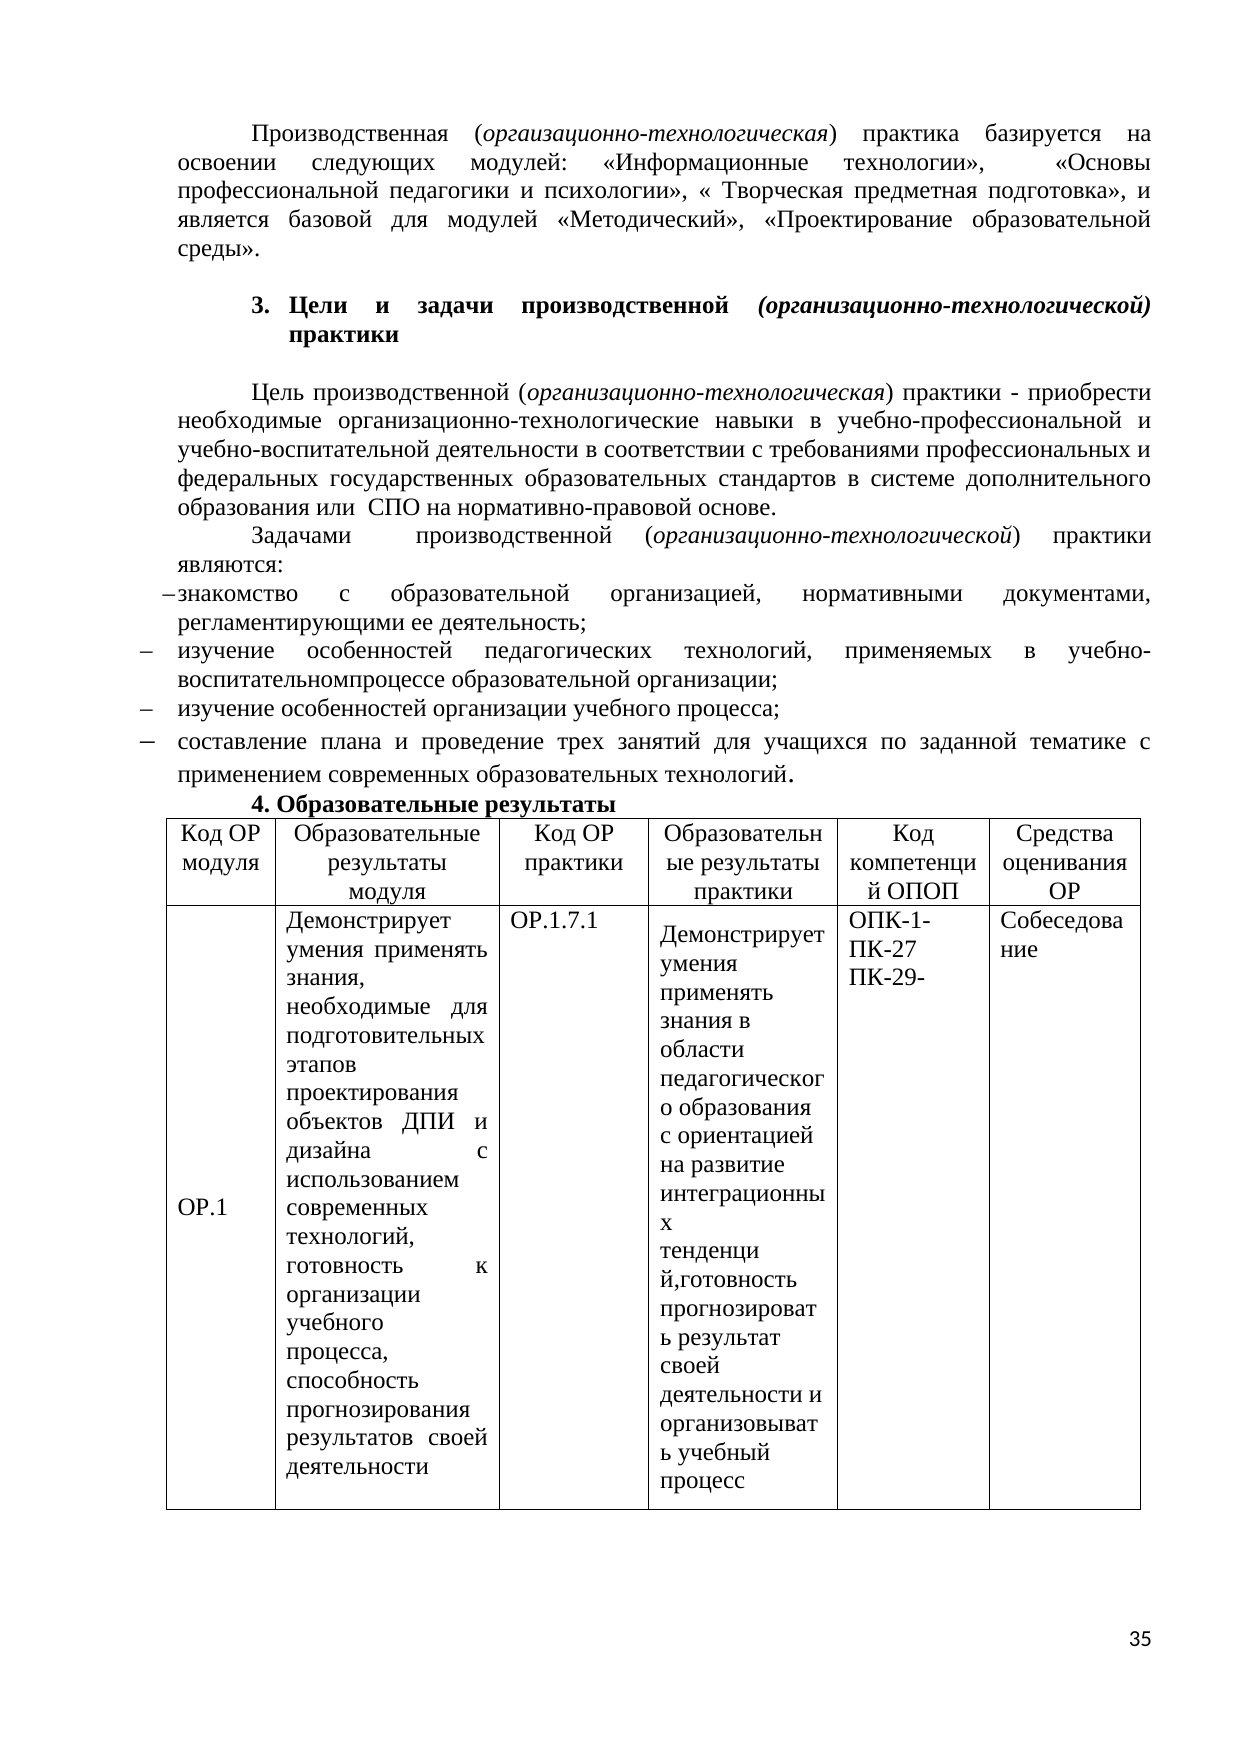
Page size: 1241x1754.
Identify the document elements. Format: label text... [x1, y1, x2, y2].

list изучение особенностей педагогических технологий, применяемых в учебно-воспитательномпроцессе образовательной организации; [140, 636, 1152, 693]
text 4. Образовательные результаты [177, 789, 1152, 818]
table_cell Демонстрирует умения применять знания в области педагогического образования с ориентацией на развитие интеграционных тенденций,готовность прогнозировать результат своей деятельности и организовывать учебный процесс [649, 906, 837, 1509]
table_cell ОР.1 [167, 906, 275, 1509]
table_header Код компетенций ОПОП [838, 819, 989, 904]
table_cell Демонстрирует умения применять знания, необходимые для подготовительных этапов проектирования объектов ДПИ и дизайна с использованием современных технологий, готовность к организации учебного процесса, способность прогнозирования результатов своей деятельности [276, 906, 499, 1509]
table_cell Собеседование [990, 906, 1140, 1509]
list составление плана и проведение трех занятий для учащихся по заданной тематике с применением современных образовательных технологий. [140, 722, 1152, 789]
text Производственная (оргаизационно-технологическая) практика базируется на освоении следующих модулей: «Информационные технологии», «Основы профессиональной педагогики и психологии», « Творческая предметная подготовка», и является базовой для модулей «Методический», «Проектирование образовательной среды». [177, 118, 1152, 262]
list знакомство с образовательной организацией, нормативными документами, регламентирующими ее деятельность; [162, 578, 1152, 636]
text Цель производственной (организационно-технологическая) практики - приобрести необходимые организационно-технологические навыки в учебно-профессиональной и учебно-воспитательной деятельности в соответствии с требованиями профессиональных и федеральных государственных образовательных стандартов в системе дополнительного образования или СПО на нормативно-правовой основе. [177, 377, 1152, 521]
table_header Образовательные результаты модуля [276, 819, 499, 904]
list Цели и задачи производственной (организационно-технологической) практики [251, 291, 1152, 348]
list изучение особенностей организации учебного процесса; [140, 693, 1152, 722]
table_header Образовательные результаты практики [649, 819, 837, 904]
table_header Код ОР модуля [167, 819, 275, 904]
table_cell ОПК-1- ПК-27 ПК-29- [838, 906, 989, 1509]
table_cell ОР.1.7.1 [500, 906, 648, 1509]
table_header Средства оценивания ОР [990, 819, 1140, 904]
table_header Код ОР практики [500, 819, 648, 904]
text Задачами производственной (организационно-технологической) практики являются: [177, 521, 1152, 578]
